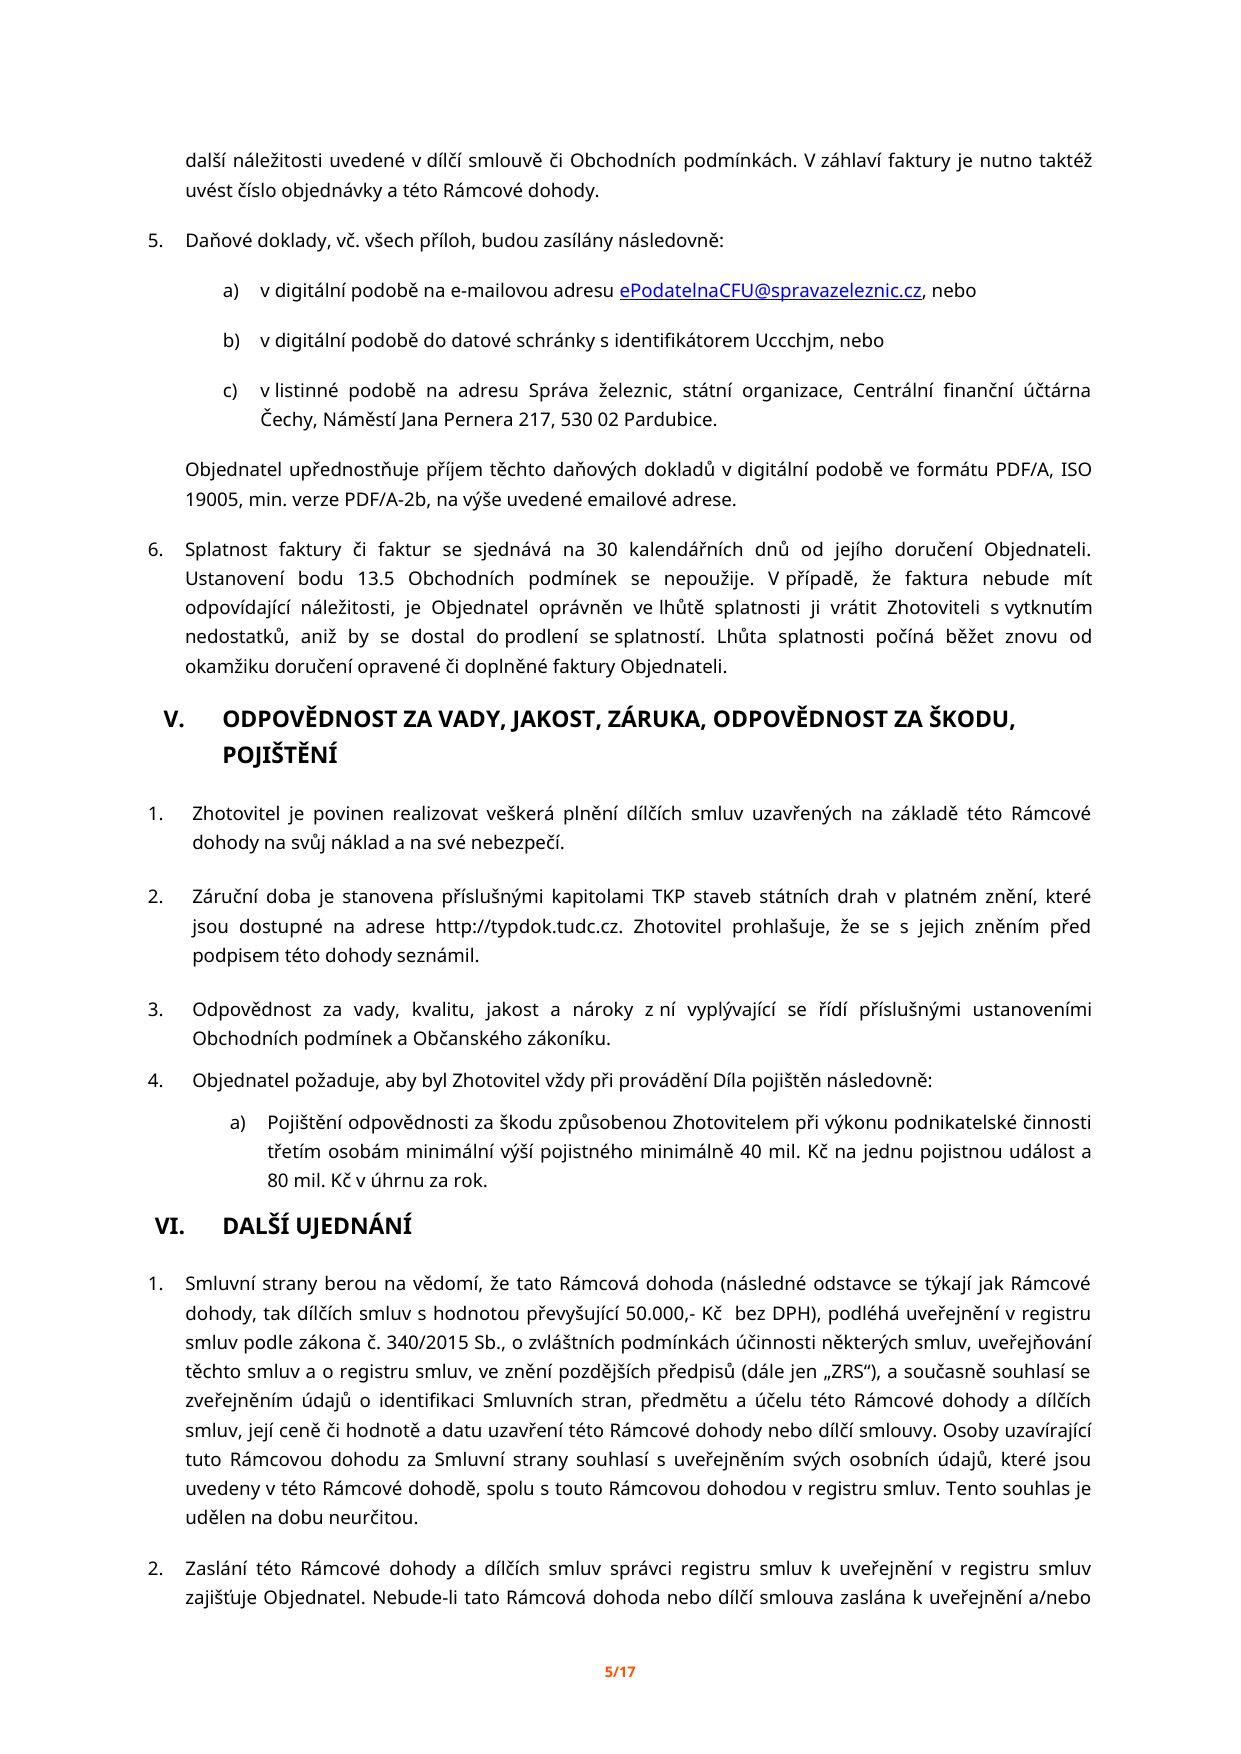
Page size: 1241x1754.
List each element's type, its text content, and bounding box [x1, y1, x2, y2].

list v digitální podobě na e-mailovou adresu ePodatelnaCFU@spravazeleznic.cz, nebo [223, 277, 1093, 303]
list Pojištění odpovědnosti za škodu způsobenou Zhotovitelem při výkonu podnikatelské činnosti třetím osobám minimální výší pojistného minimálně 40 mil. Kč na jednu pojistnou událost a 80 mil. Kč v úhrnu za rok. [229, 1109, 1093, 1193]
list Zhotovitel je povinen realizovat veškerá plnění dílčích smluv uzavřených na základě této Rámcové dohody na svůj náklad a na své nebezpečí. [148, 800, 1093, 855]
list Záruční doba je stanovena příslušnými kapitolami TKP staveb státních drah v platném znění, které jsou dostupné na adrese http://typdok.tudc.cz. Zhotovitel prohlašuje, že se s jejich zněním před podpisem této dohody seznámil. [148, 884, 1093, 968]
list Objednatel požaduje, aby byl Zhotovitel vždy při provádění Díla pojištěn následovně: [148, 1067, 1093, 1093]
text Objednatel upřednostňuje příjem těchto daňových dokladů v digitální podobě ve formátu PDF/A, ISO 19005, min. verze PDF/A-2b, na výše uvedené emailové adrese. [185, 457, 1093, 511]
list DALŠÍ UJEDNÁNÍ [185, 1209, 1093, 1241]
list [148, 1555, 1093, 1609]
list Smluvní strany berou na vědomí, že tato Rámcová dohoda (následné odstavce se týkají jak Rámcové dohody, tak dílčích smluv s hodnotou převyšující 50.000,- Kč bez DPH), podléhá uveřejnění v registru smluv podle zákona č. 340/2015 Sb., o zvláštních podmínkách účinnosti některých smluv, uveřejňování těchto smluv a o registru smluv, ve znění pozdějších předpisů (dále jen „ZRS“), a současně souhlasí se zveřejněním údajů o identifikaci Smluvních stran, předmětu a účelu této Rámcové dohody a dílčích smluv, její ceně či hodnotě a datu uzavření této Rámcové dohody nebo dílčí smlouvy. Osoby uzavírající tuto Rámcovou dohodu za Smluvní strany souhlasí s uveřejněním svých osobních údajů, které jsou uvedeny v této Rámcové dohodě, spolu s touto Rámcovou dohodou v registru smluv. Tento souhlas je udělen na dobu neurčitou. [148, 1271, 1093, 1530]
list Daňové doklady, vč. všech příloh, budou zasílány následovně: [148, 227, 1093, 252]
list v listinné podobě na adresu Správa železnic, státní organizace, Centrální finanční účtárna Čechy, Náměstí Jana Pernera 217, 530 02 Pardubice. [223, 377, 1093, 432]
list Splatnost faktury či faktur se sjednává na 30 kalendářních dnů od jejího doručení Objednateli. Ustanovení bodu 13.5 Obchodních podmínek se nepoužije. V případě, že faktura nebude mít odpovídající náležitosti, je Objednatel oprávněn ve lhůtě splatnosti ji vrátit Zhotoviteli s vytknutím nedostatků, aniž by se dostal do prodlení se splatností. Lhůta splatnosti počíná běžet znovu od okamžiku doručení opravené či doplněné faktury Objednateli. [148, 536, 1093, 679]
list ODPOVĚDNOST ZA VADY, JAKOST, ZÁRUKA, ODPOVĚDNOST ZA ŠKODU, POJIŠTĚNÍ [185, 703, 1093, 770]
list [148, 148, 1093, 202]
list v digitální podobě do datové schránky s identifikátorem Uccchjm, nebo [223, 327, 1093, 353]
list Odpovědnost za vady, kvalitu, jakost a nároky z ní vyplývající se řídí příslušnými ustanoveními Obchodních podmínek a Občanského zákoníku. [148, 996, 1093, 1051]
